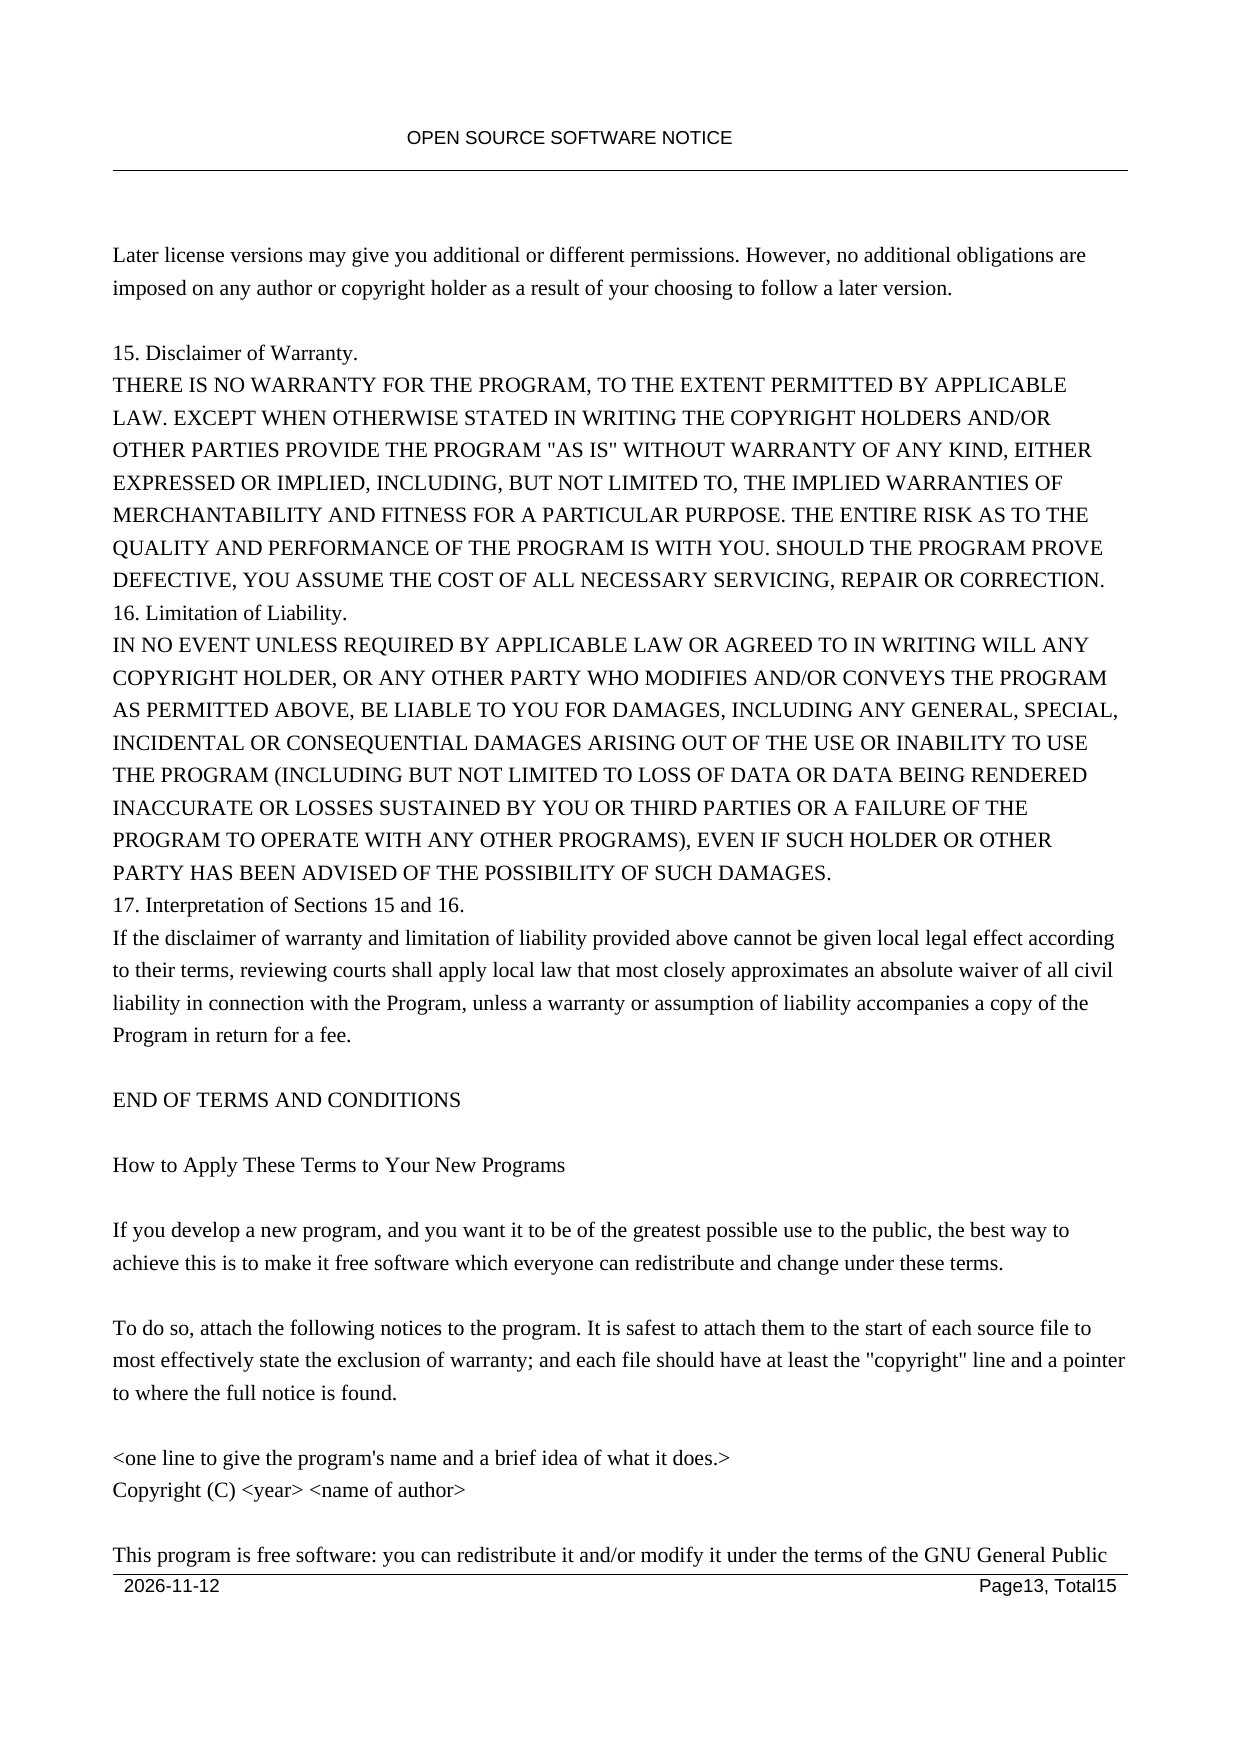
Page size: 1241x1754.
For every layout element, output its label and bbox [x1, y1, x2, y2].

text [112, 206, 1128, 1571]
